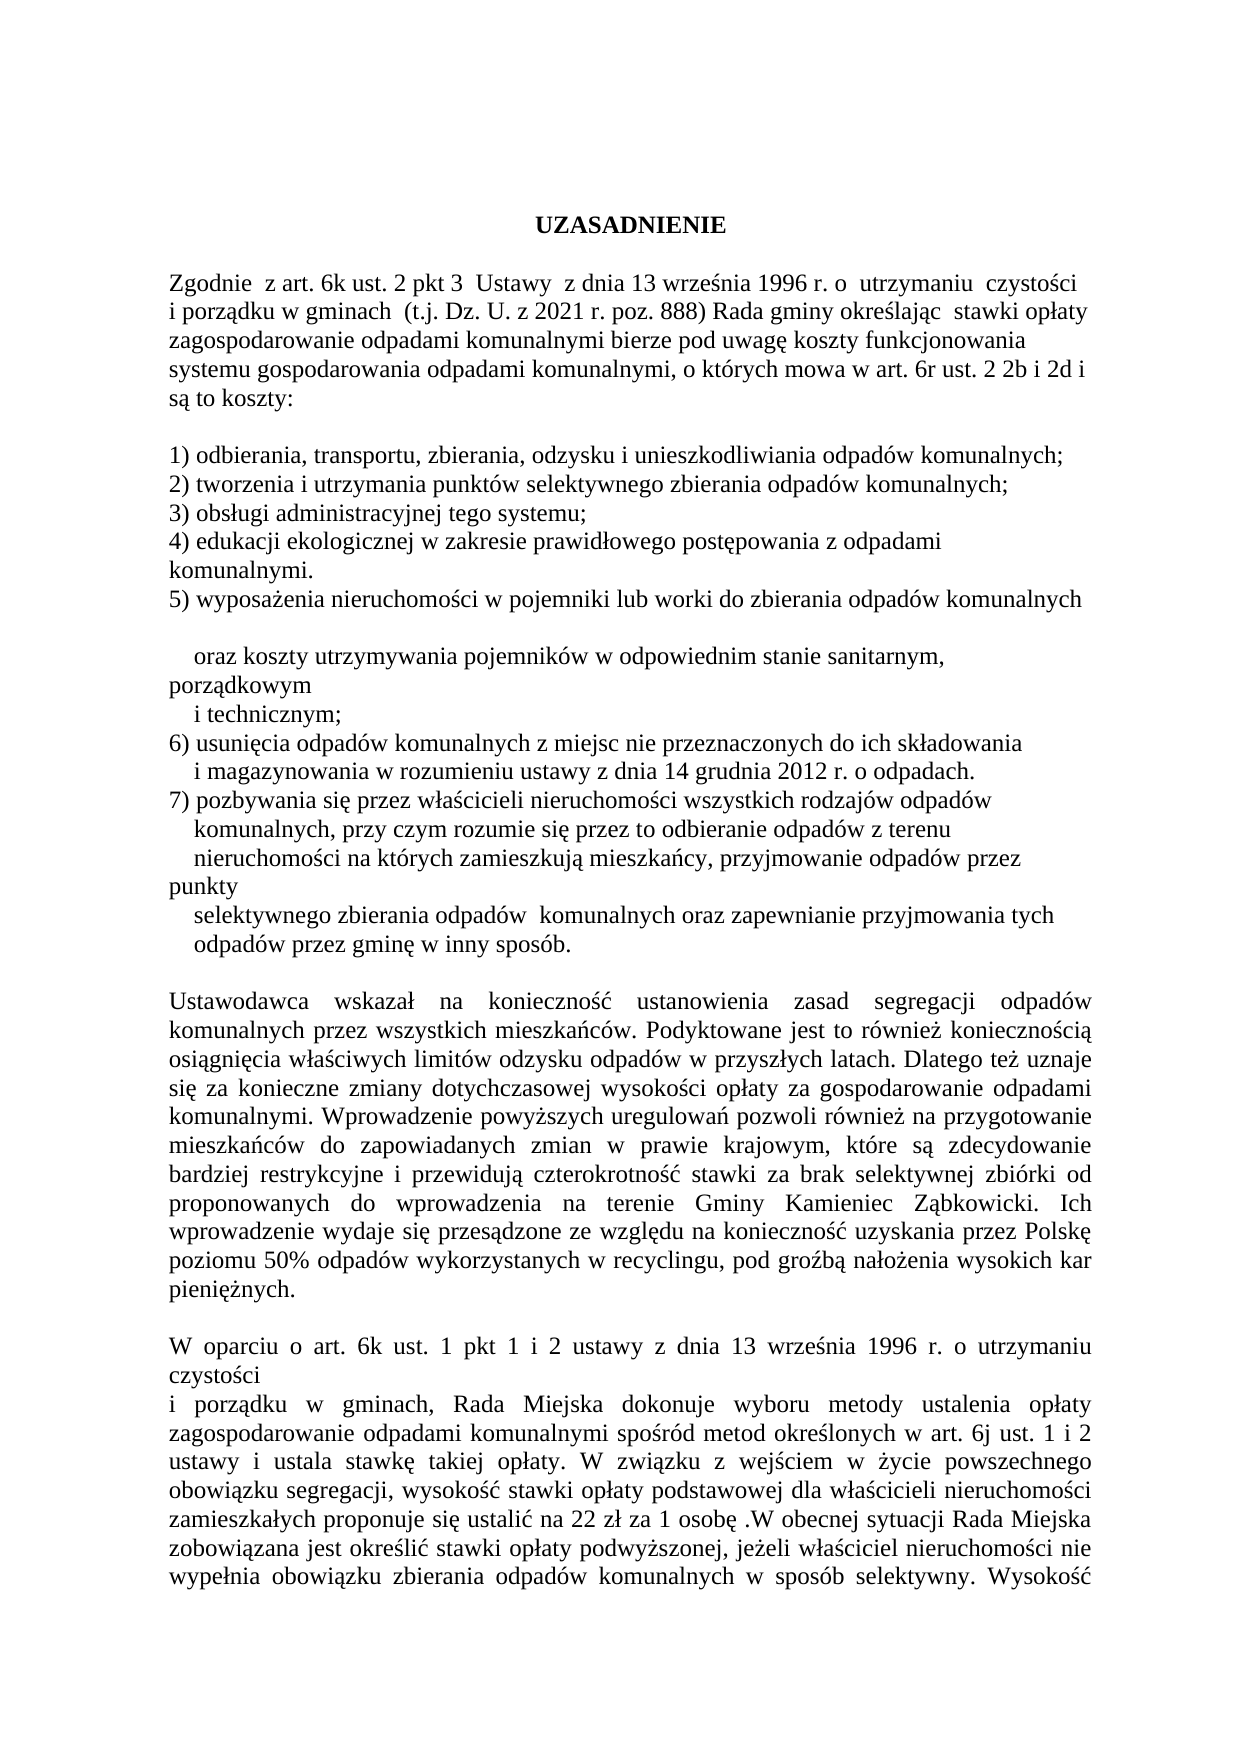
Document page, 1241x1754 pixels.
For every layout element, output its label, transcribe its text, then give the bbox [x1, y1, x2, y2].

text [169, 1331, 1093, 1590]
text Zgodnie z art. 6k ust. 2 pkt 3 Ustawy z dnia 13 września 1996 r. o utrzymaniu czystości i porządku w gminach (t.j. Dz. U. z 2021 r. poz. 888) Rada gminy określając stawki opłaty zagospodarowanie odpadami komunalnymi bierze pod uwagę koszty funkcjonowania systemu gospodarowania odpadami komunalnymi, o których mowa w art. 6r ust. 2 2b i 2d i są to koszty: [169, 268, 1093, 440]
text 1) odbierania, transportu, zbierania, odzysku i unieszkodliwiania odpadów komunalnych; 2) tworzenia i utrzymania punktów selektywnego zbierania odpadów komunalnych; 3) obsługi administracyjnej tego systemu; 4) edukacji ekologicznej w zakresie prawidłowego postępowania z odpadami komunalnymi. 5) wyposażenia nieruchomości w pojemniki lub worki do zbierania odpadów komunalnych oraz koszty utrzymywania pojemników w odpowiednim stanie sanitarnym, porządkowym i technicznym; 6) usunięcia odpadów komunalnych z miejsc nie przeznaczonych do ich składowania i magazynowania w rozumieniu ustawy z dnia 14 grudnia 2012 r. o odpadach. 7) pozbywania się przez właścicieli nieruchomości wszystkich rodzajów odpadów komunalnych, przy czym rozumie się przez to odbieranie odpadów z terenu nieruchomości na których zamieszkują mieszkańcy, przyjmowanie odpadów przez punkty selektywnego zbierania odpadów komunalnych oraz zapewnianie przyjmowania tych odpadów przez gminę w inny sposób. [169, 440, 1093, 958]
text UZASADNIENIE [169, 210, 1093, 239]
text Ustawodawca wskazał na konieczność ustanowienia zasad segregacji odpadów komunalnych przez wszystkich mieszkańców. Podyktowane jest to również koniecznością osiągnięcia właściwych limitów odzysku odpadów w przyszłych latach. Dlatego też uznaje się za konieczne zmiany dotychczasowej wysokości opłaty za gospodarowanie odpadami komunalnymi. Wprowadzenie powyższych uregulowań pozwoli również na przygotowanie mieszkańców do zapowiadanych zmian w prawie krajowym, które są zdecydowanie bardziej restrykcyjne i przewidują czterokrotność stawki za brak selektywnej zbiórki od proponowanych do wprowadzenia na terenie Gminy Kamieniec Ząbkowicki. Ich wprowadzenie wydaje się przesądzone ze względu na konieczność uzyskania przez Polskę poziomu 50% odpadów wykorzystanych w recyclingu, pod groźbą nałożenia wysokich kar pieniężnych. [169, 986, 1093, 1303]
